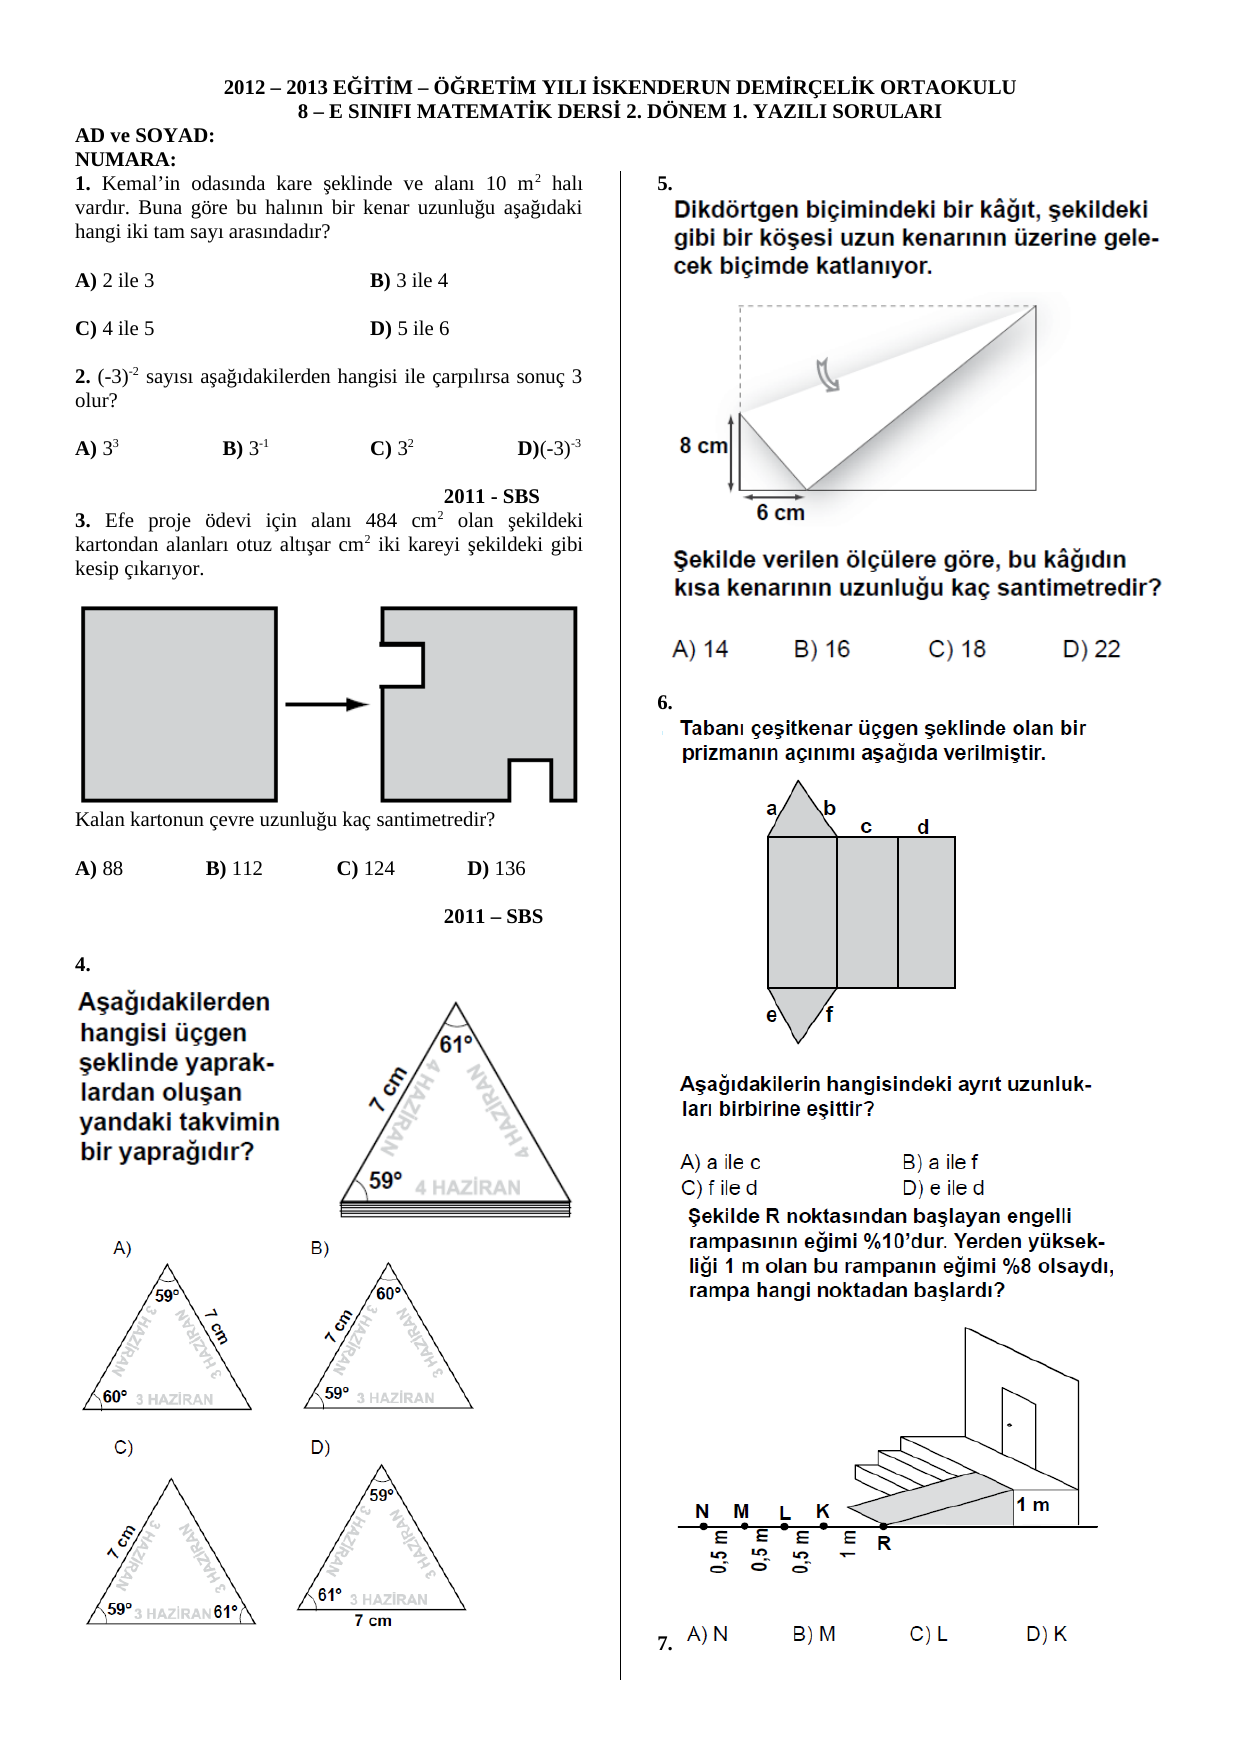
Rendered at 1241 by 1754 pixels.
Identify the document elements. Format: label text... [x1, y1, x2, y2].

text 4. [75, 952, 583, 975]
text 2012 – 2013 EĞİTİM – ÖĞRETİM YILI İSKENDERUN DEMİRÇELİK ORTAOKULU [75, 75, 1165, 99]
text 8 – E SINIFI MATEMATİK DERSİ 2. DÖNEM 1. YAZILI SORULARI [75, 99, 1165, 123]
text 3. Efe proje ödevi için alanı 484 cm2 olan şekildeki kartondan alanları otuz altışar cm2 iki kareyi şekildeki gibi kesip çıkarıyor. [75, 508, 583, 580]
text Kalan kartonun çevre uzunluğu kaç santimetredir? [75, 808, 583, 831]
text 2011 - SBS [75, 484, 583, 508]
text 7. [657, 1200, 1165, 1655]
text NUMARA: [75, 147, 1165, 171]
text 2. (-3)-2 sayısı aşağıdakilerden hangisi ile çarpılırsa sonuç 3 olur? [75, 364, 583, 412]
text 2011 – SBS [75, 904, 583, 928]
text 5. [657, 171, 1165, 195]
table_header D) 136 [456, 856, 587, 879]
text A) 2 ile 3 B) 3 ile 4 [75, 267, 583, 292]
text AD ve SOYAD: [75, 123, 1165, 147]
table_header C) 124 [325, 856, 456, 879]
text C) 4 ile 5 D) 5 ile 6 [75, 316, 583, 340]
text 1. Kemal’in odasında kare şeklinde ve alanı 10 m2 halı vardır. Buna göre bu halının bir kenar uzunluğu aşağıdaki hangi iki tam sayı arasındadır? [75, 171, 583, 243]
text A) 33 B) 3-1 C) 32 D)(-3)-3 [75, 436, 583, 460]
table_header A) 88 [64, 856, 194, 879]
text 6. [657, 690, 1165, 714]
table_header B) 112 [194, 856, 325, 879]
